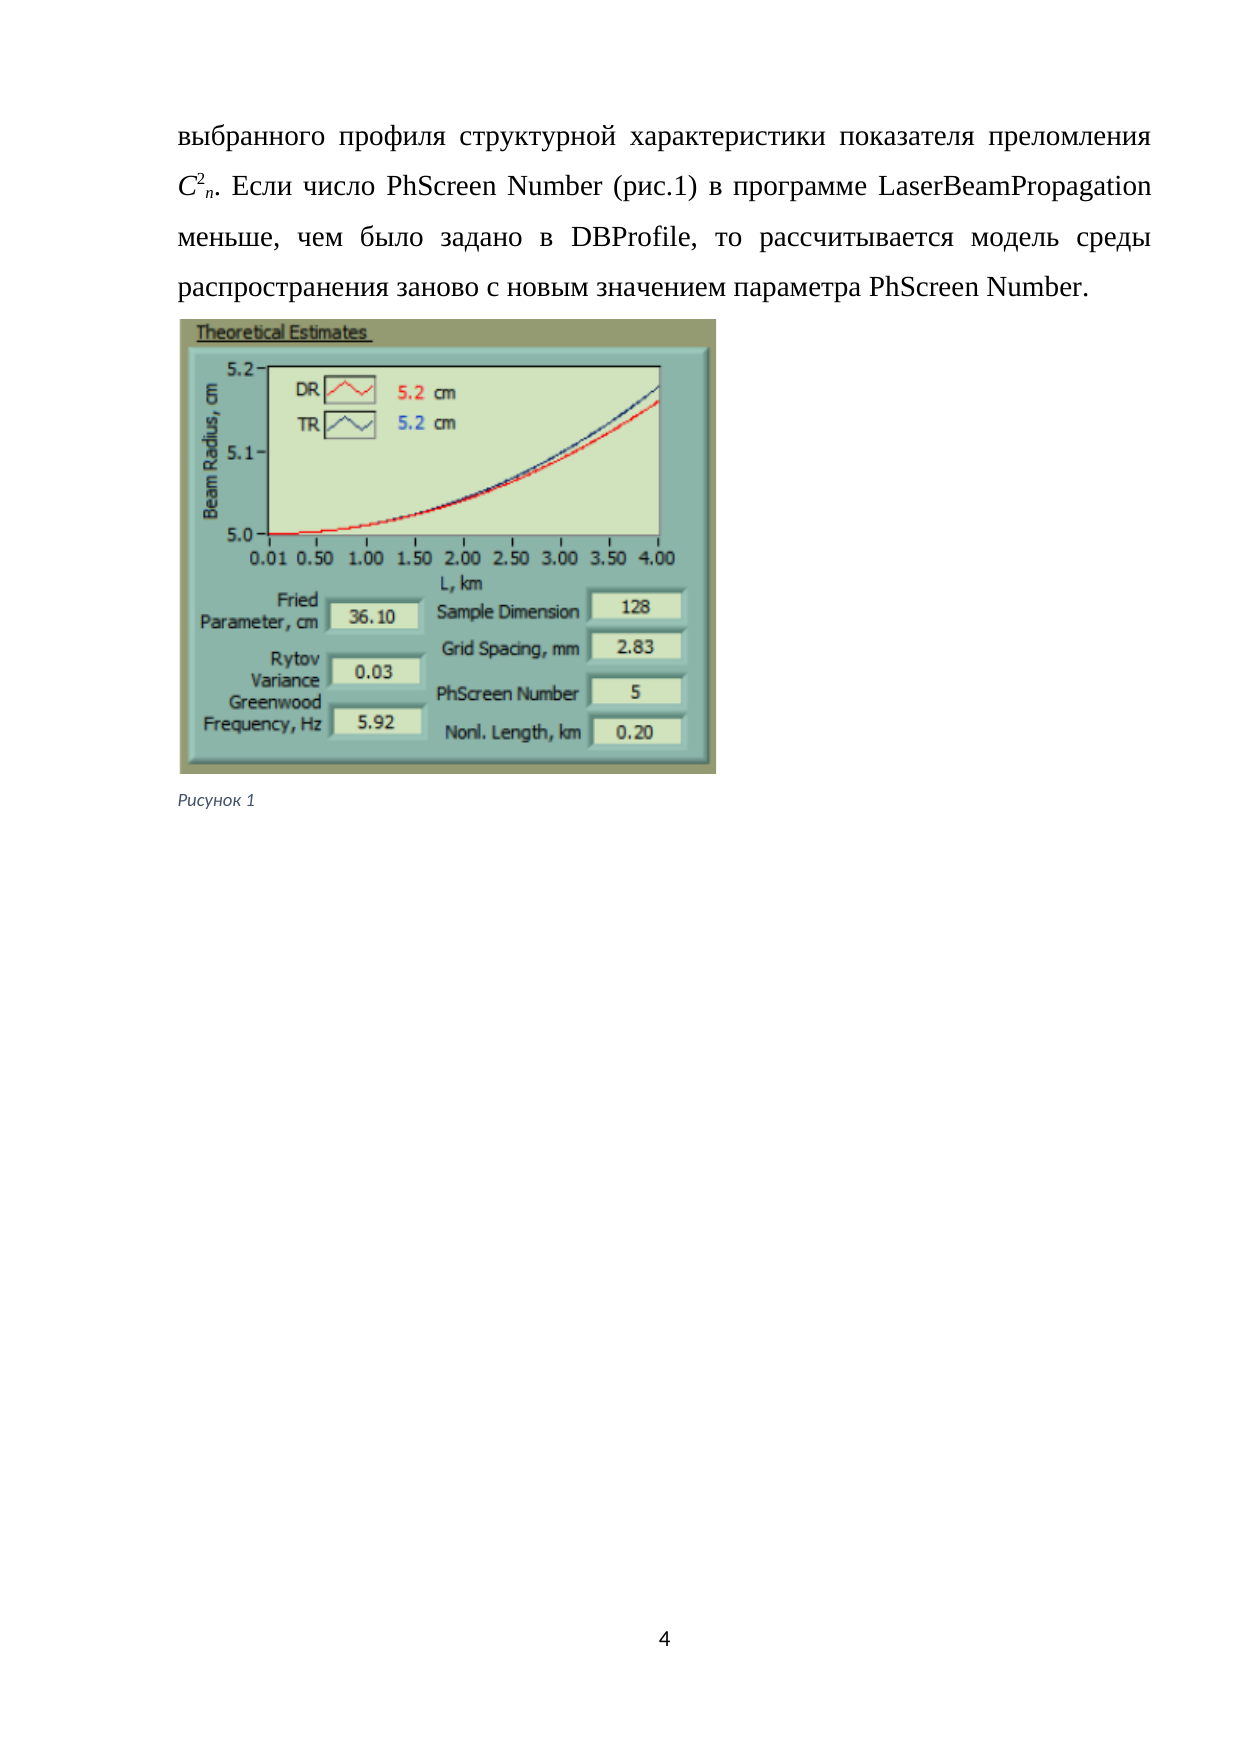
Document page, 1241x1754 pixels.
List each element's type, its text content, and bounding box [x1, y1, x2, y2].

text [177, 118, 1152, 303]
picture [177, 319, 717, 774]
